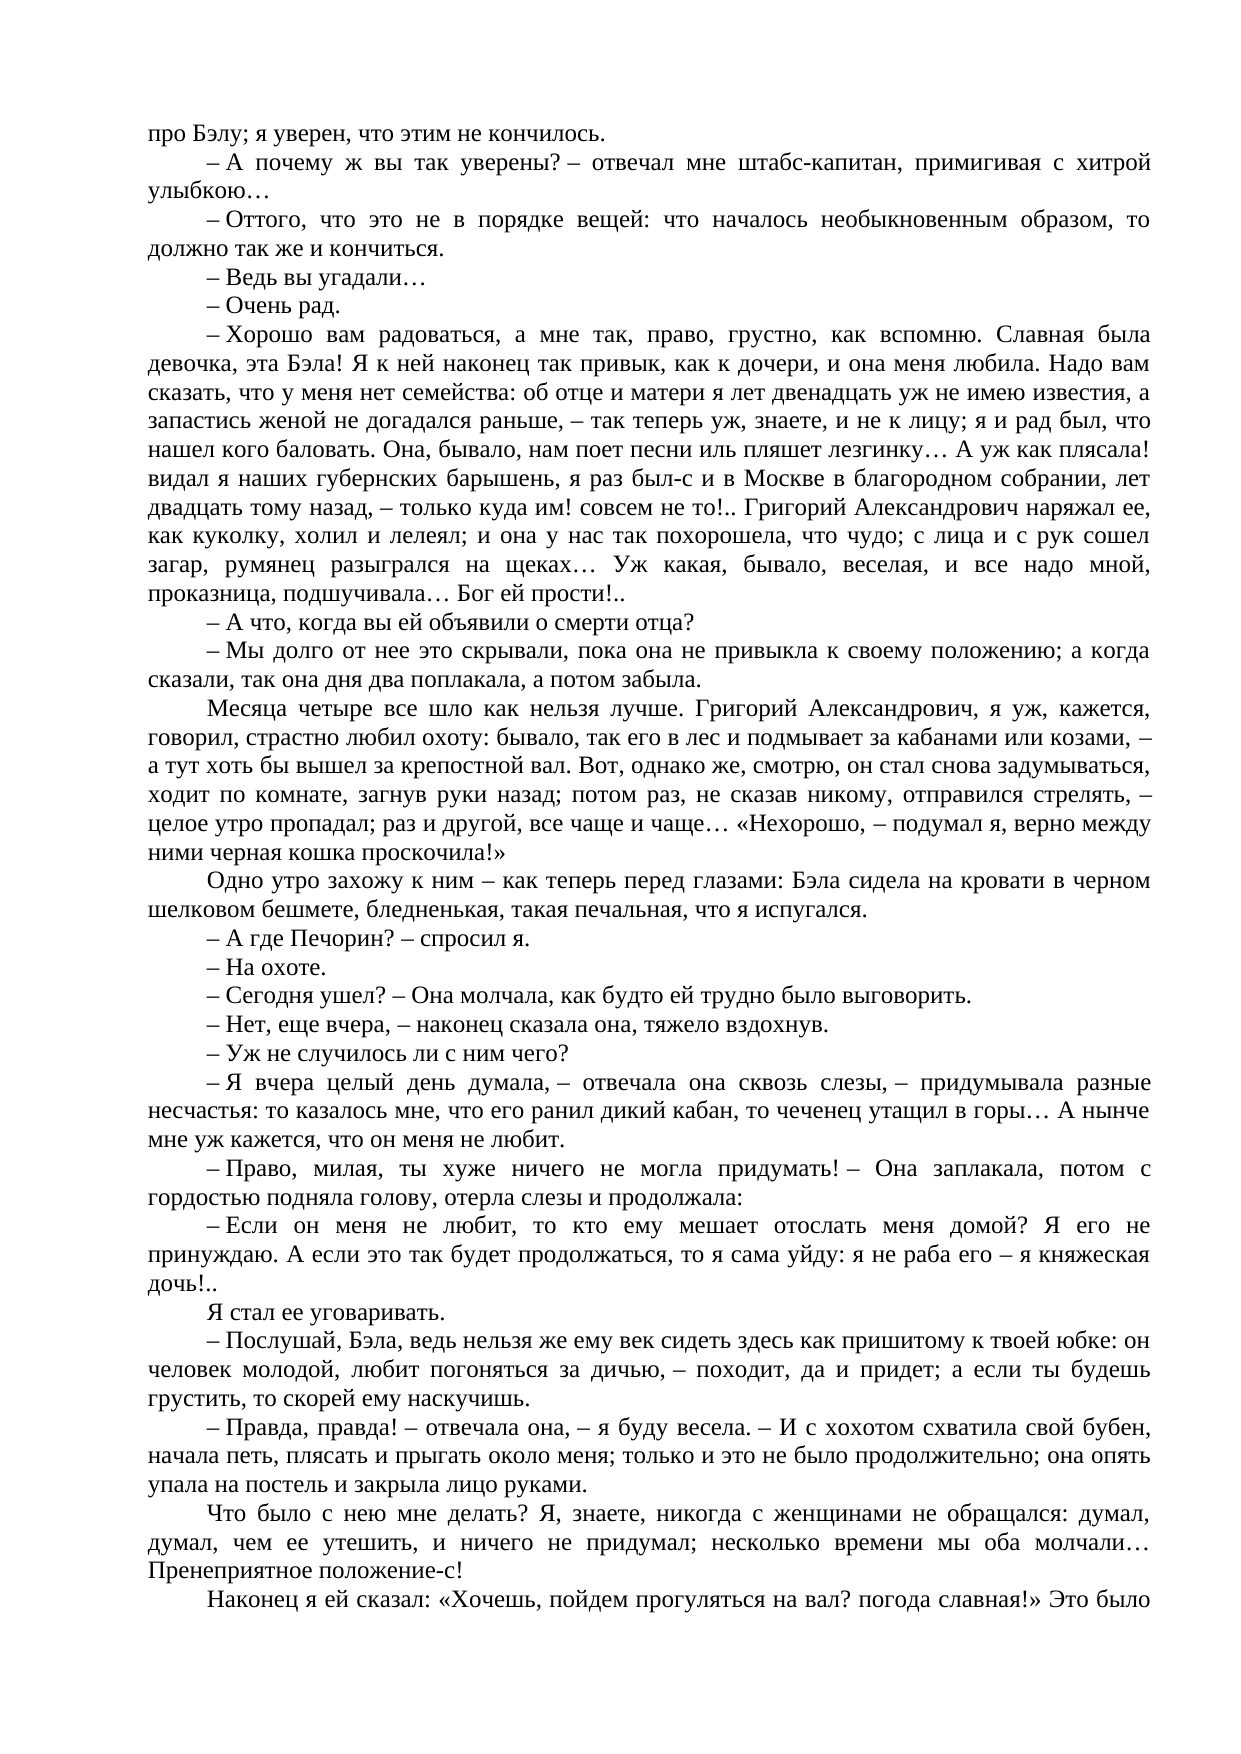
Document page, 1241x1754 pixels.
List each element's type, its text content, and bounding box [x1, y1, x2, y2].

text – Уж не случилось ли с ним чего? [148, 1038, 1152, 1067]
text – Сегодня ушел? – Она молчала, как будто ей трудно было выговорить. [148, 981, 1152, 1009]
text Я стал ее уговаривать. [148, 1297, 1152, 1326]
text – А что, когда вы ей объявили о смерти отца? [148, 607, 1152, 636]
text – Хорошо вам радоваться, а мне так, право, грустно, как вспомню. Славная была девочка, эта Бэла! Я к ней наконец так привык, как к дочери, и она меня любила. Надо вам сказать, что у меня нет семейства: об отце и матери я лет двенадцать уж не имею известия, а запастись женой не догадался раньше, – так теперь уж, знаете, и не к лицу; я и рад был, что нашел кого баловать. Она, бывало, нам поет песни иль пляшет лезгинку… А уж как плясала! видал я наших губернских барышень, я раз был-с и в Москве в благородном собрании, лет двадцать тому назад, – только куда им! совсем не то!.. Григорий Александрович наряжал ее, как куколку, холил и лелеял; и она у нас так похорошела, что чудо; с лица и с рук сошел загар, румянец разыгрался на щеках… Уж какая, бывало, веселая, и все надо мной, проказница, подшучивала… Бог ей прости!.. [148, 319, 1152, 607]
text Что было с нею мне делать? Я, знаете, никогда с женщинами не обращался: думал, думал, чем ее утешить, и ничего не придумал; несколько времени мы оба молчали… Пренеприятное положение-с! [148, 1498, 1152, 1584]
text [148, 1584, 1152, 1613]
text – Мы долго от нее это скрывали, пока она не привыкла к своему положению; а когда сказали, так она дня два поплакала, а потом забыла. [148, 636, 1152, 693]
text – Очень рад. [148, 291, 1152, 319]
text – Я вчера целый день думала, – отвечала она сквозь слезы, – придумывала разные несчастья: то казалось мне, что его ранил дикий кабан, то чеченец утащил в горы… А нынче мне уж кажется, что он меня не любит. [148, 1067, 1152, 1153]
text – Ведь вы угадали… [148, 262, 1152, 291]
text – Послушай, Бэла, ведь нельзя же ему век сидеть здесь как пришитому к твоей юбке: он человек молодой, любит погоняться за дичью, – походит, да и придет; а если ты будешь грустить, то скорей ему наскучишь. [148, 1326, 1152, 1412]
text – Оттого, что это не в порядке вещей: что началось необыкновенным образом, то должно так же и кончиться. [148, 204, 1152, 262]
text – Право, милая, ты хуже ничего не могла придумать! – Она заплакала, потом с гордостью подняла голову, отерла слезы и продолжала: [148, 1153, 1152, 1211]
text – Если он меня не любит, то кто ему мешает отослать меня домой? Я его не принуждаю. А если это так будет продолжаться, то я сама уйду: я не раба его – я княжеская дочь!.. [148, 1211, 1152, 1297]
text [148, 118, 1152, 147]
text – А почему ж вы так уверены? – отвечал мне штабс-капитан, примигивая с хитрой улыбкою… [148, 147, 1152, 204]
text Одно утро захожу к ним – как теперь перед глазами: Бэла сидела на кровати в черном шелковом бешмете, бледненькая, такая печальная, что я испугался. [148, 866, 1152, 923]
text – Правда, правда! – отвечала она, – я буду весела. – И с хохотом схватила свой бубен, начала петь, плясать и прыгать около меня; только и это не было продолжительно; она опять упала на постель и закрыла лицо руками. [148, 1412, 1152, 1498]
text – На охоте. [148, 952, 1152, 981]
text – Нет, еще вчера, – наконец сказала она, тяжело вздохнув. [148, 1009, 1152, 1038]
text – А где Печорин? – спросил я. [148, 923, 1152, 952]
text Месяца четыре все шло как нельзя лучше. Григорий Александрович, я уж, кажется, говорил, страстно любил охоту: бывало, так его в лес и подмывает за кабанами или козами, – а тут хоть бы вышел за крепостной вал. Вот, однако же, смотрю, он стал снова задумываться, ходит по комнате, загнув руки назад; потом раз, не сказав никому, отправился стрелять, – целое утро пропадал; раз и другой, все чаще и чаще… «Нехорошо, – подумал я, верно между ними черная кошка проскочила!» [148, 693, 1152, 866]
